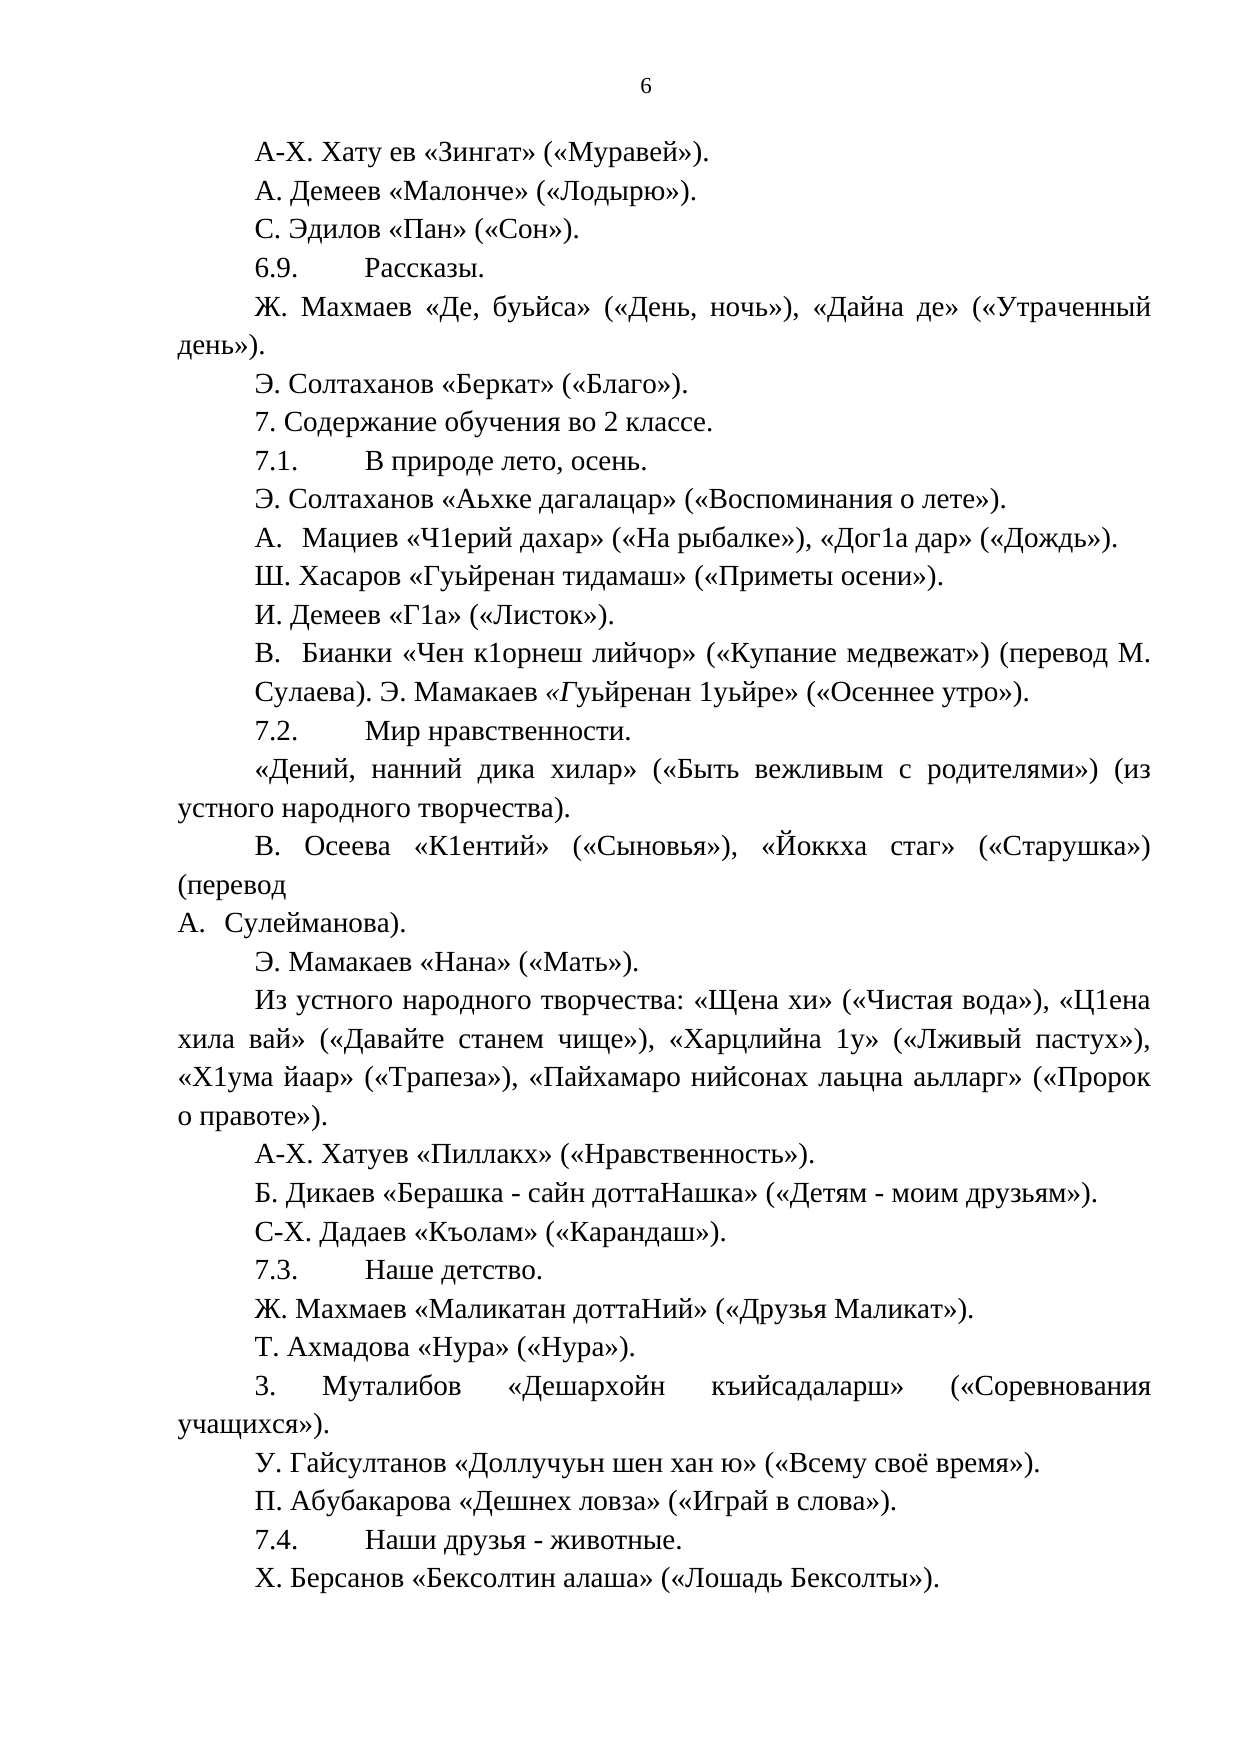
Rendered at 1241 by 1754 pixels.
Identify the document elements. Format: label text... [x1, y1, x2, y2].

text Э. Солтаханов «Беркат» («Благо»). [177, 366, 1152, 399]
text И. Демеев «Г1а» («Листок»). [177, 597, 1152, 631]
text А-Х. Хату ев «Зингат» («Муравей»). [177, 134, 1152, 168]
text Т. Ахмадова «Нура» («Нура»). [177, 1329, 1152, 1363]
text Ш. Хасаров «Гуьйренан тидамаш» («Приметы осени»). [177, 558, 1152, 592]
list Мир нравственности. [177, 713, 1152, 746]
text А. Сулейманова). [177, 905, 1152, 939]
text Б. Дикаев «Берашка - сайн доттаНашка» («Детям - моим друзьям»). [177, 1175, 1152, 1209]
text П. Абубакарова «Дешнех ловза» («Играй в слова»). [177, 1483, 1152, 1517]
text Э. Солтаханов «Аьхке дагалацар» («Воспоминания о лете»). [177, 481, 1152, 515]
text А-Х. Хатуев «Пиллакх» («Нравственность»). [177, 1137, 1152, 1170]
text С. Эдилов «Пан» («Сон»). [177, 212, 1152, 245]
list Мациев «Ч1ерий дахар» («На рыбалке»), «Дог1а дар» («Дождь»). [177, 520, 1152, 553]
text 3. Муталибов «Дешархойн къийсадаларш» («Соревнования учащихся»). [177, 1368, 1152, 1440]
text С-Х. Дадаев «Къолам» («Карандаш»). [177, 1214, 1152, 1247]
text У. Гайсултанов «Доллучуьн шен хан ю» («Всему своё время»). [177, 1445, 1152, 1478]
list Наши друзья - животные. [177, 1522, 1152, 1556]
text В. Осеева «К1ентий» («Сыновья»), «Йоккха стаг» («Старушка») (перевод [177, 828, 1152, 900]
text Ж. Махмаев «Маликатан доттаНий» («Друзья Маликат»). [177, 1291, 1152, 1324]
text 7. Содержание обучения во 2 классе. [177, 404, 1152, 438]
list Наше детство. [177, 1252, 1152, 1286]
list В природе лето, осень. [177, 443, 1152, 476]
text Э. Мамакаев «Нана» («Мать»). [177, 944, 1152, 977]
text X. Берсанов «Бексолтин алаша» («Лошадь Бексолты»). [177, 1561, 1152, 1594]
text Из устного народного творчества: «Щена хи» («Чистая вода»), «Ц1ена хила вай» («Давайте станем чище»), «Харцлийна 1у» («Лживый пастух»), «Х1ума йаар» («Трапеза»), «Пайхамаро нийсонах лаьцна аьлларг» («Пророк о правоте»). [177, 982, 1152, 1132]
list Рассказы. [177, 250, 1152, 284]
text А. Демеев «Малонче» («Лодырю»). [177, 173, 1152, 207]
text Ж. Махмаев «Де, буьйса» («День, ночь»), «Дайна де» («Утраченный день»). [177, 289, 1152, 361]
list Бианки «Чен к1орнеш лийчор» («Купание медвежат») (перевод М. Сулаева). Э. Мамакаев «Гуьйренан 1уьйре» («Осеннее утро»). [254, 636, 1152, 708]
text «Дений, нанний дика хилар» («Быть вежливым с родителями») (из устного народного творчества). [177, 751, 1152, 823]
